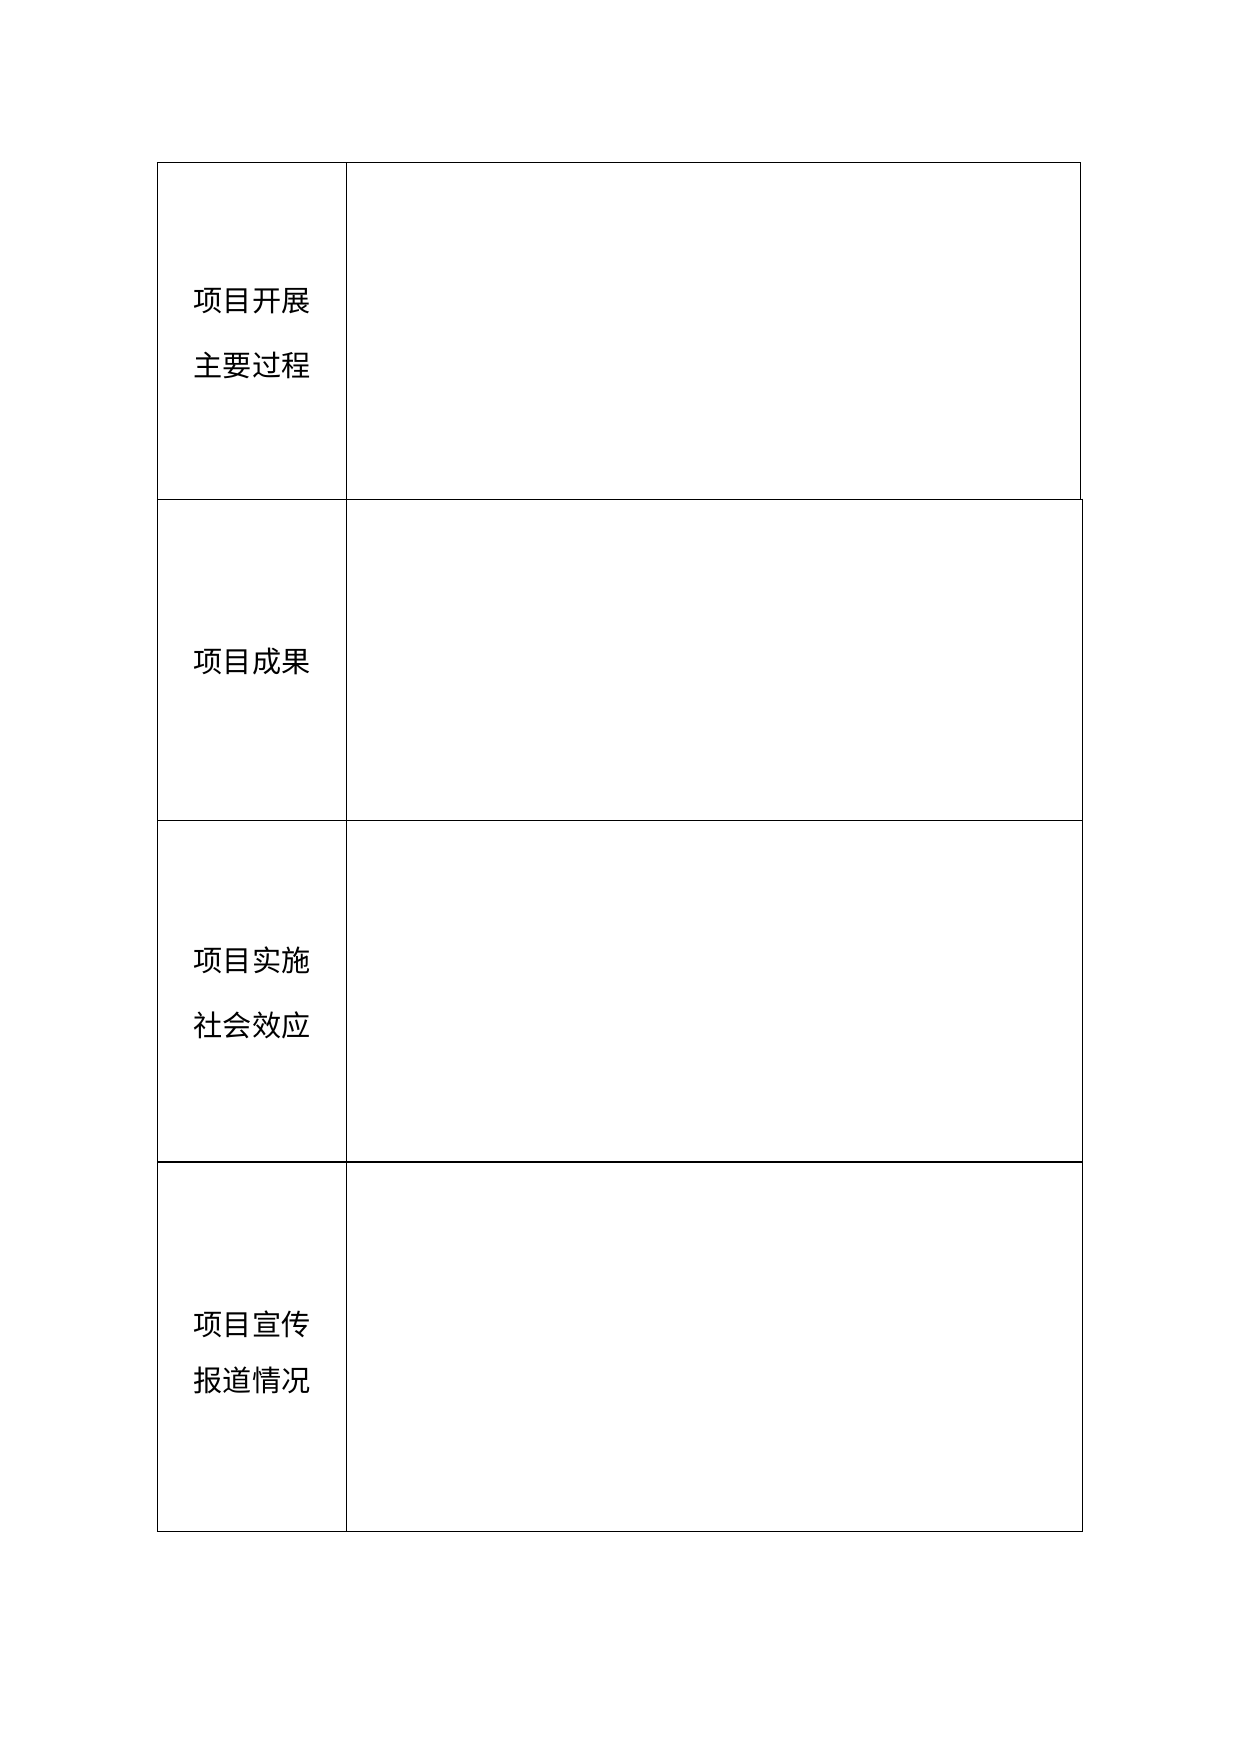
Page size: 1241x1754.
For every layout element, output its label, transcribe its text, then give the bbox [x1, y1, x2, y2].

table_cell 项目宣传 报道情况 [158, 1163, 346, 1531]
table_cell 项目开展 主要过程 [158, 163, 346, 498]
table_cell 项目成果 [158, 500, 346, 820]
table_cell [347, 1163, 1082, 1531]
table_cell [347, 500, 1082, 820]
table_cell [347, 821, 1082, 1161]
table_cell 项目实施 社会效应 [158, 821, 346, 1161]
table_cell [347, 163, 1080, 498]
